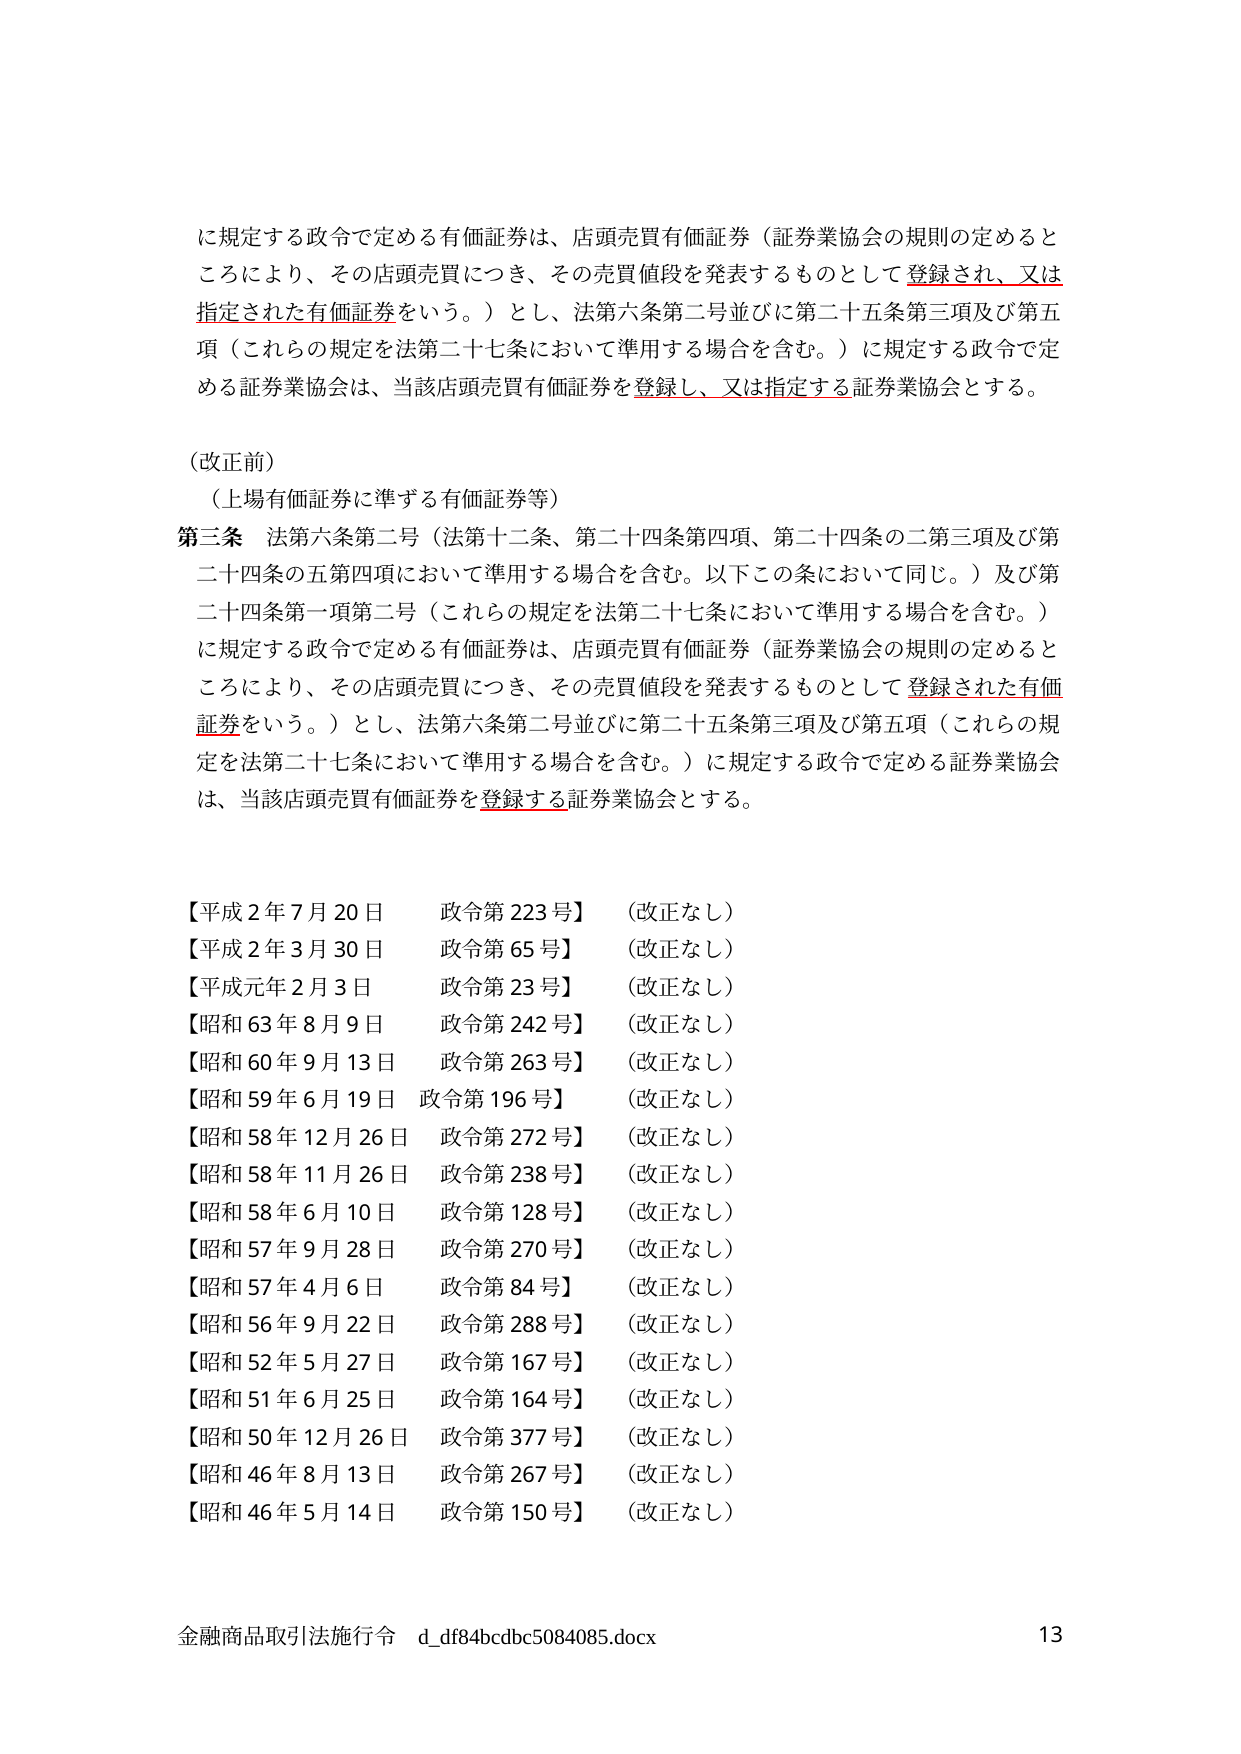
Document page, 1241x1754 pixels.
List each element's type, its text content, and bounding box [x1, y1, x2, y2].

text 【昭和57年4月6日 政令第84号】 （改正なし） [177, 1267, 1063, 1304]
text 【昭和60年9月13日 政令第263号】 （改正なし） [177, 1042, 1063, 1079]
text 【昭和46年8月13日 政令第267号】 （改正なし） [177, 1454, 1063, 1492]
text （改正前） [177, 442, 1063, 479]
text 【昭和56年9月22日 政令第288号】 （改正なし） [177, 1304, 1063, 1342]
text （上場有価証券に準ずる有価証券等） [177, 479, 1063, 517]
text 【昭和52年5月27日 政令第167号】 （改正なし） [177, 1342, 1063, 1379]
text 【平成2年3月30日 政令第65号】 （改正なし） [177, 929, 1063, 967]
text 【昭和50年12月26日 政令第377号】 （改正なし） [177, 1417, 1063, 1454]
text 【昭和46年5月14日 政令第150号】 （改正なし） [177, 1492, 1063, 1529]
text 【昭和57年9月28日 政令第270号】 （改正なし） [177, 1229, 1063, 1267]
text 【昭和58年12月26日 政令第272号】 （改正なし） [177, 1117, 1063, 1154]
text 【平成元年2月3日 政令第23号】 （改正なし） [177, 967, 1063, 1004]
text 【昭和58年11月26日 政令第238号】 （改正なし） [177, 1154, 1063, 1192]
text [177, 217, 1063, 404]
text 【昭和58年6月10日 政令第128号】 （改正なし） [177, 1192, 1063, 1229]
text 【昭和59年6月19日 政令第196号】 （改正なし） [177, 1079, 1063, 1117]
text 【昭和63年8月9日 政令第242号】 （改正なし） [177, 1004, 1063, 1042]
text 第三条 法第六条第二号（法第十二条、第二十四条第四項、第二十四条の二第三項及び第二十四条の五第四項において準用する場合を含む。以下この条において同じ。）及び第二十四条第一項第二号（これらの規定を法第二十七条において準用する場合を含む。）に規定する政令で定める有価証券は、店頭売買有価証券（証券業協会の規則の定めるところにより、その店頭売買につき、その売買値段を発表するものとして登録された有価証券をいう。）とし、法第六条第二号並びに第二十五条第三項及び第五項（これらの規定を法第二十七条において準用する場合を含む。）に規定する政令で定める証券業協会は、当該店頭売買有価証券を登録する証券業協会とする。 [177, 517, 1063, 817]
text 【昭和51年6月25日 政令第164号】 （改正なし） [177, 1379, 1063, 1417]
text 【平成2年7月20日 政令第223号】 （改正なし） [177, 892, 1063, 929]
